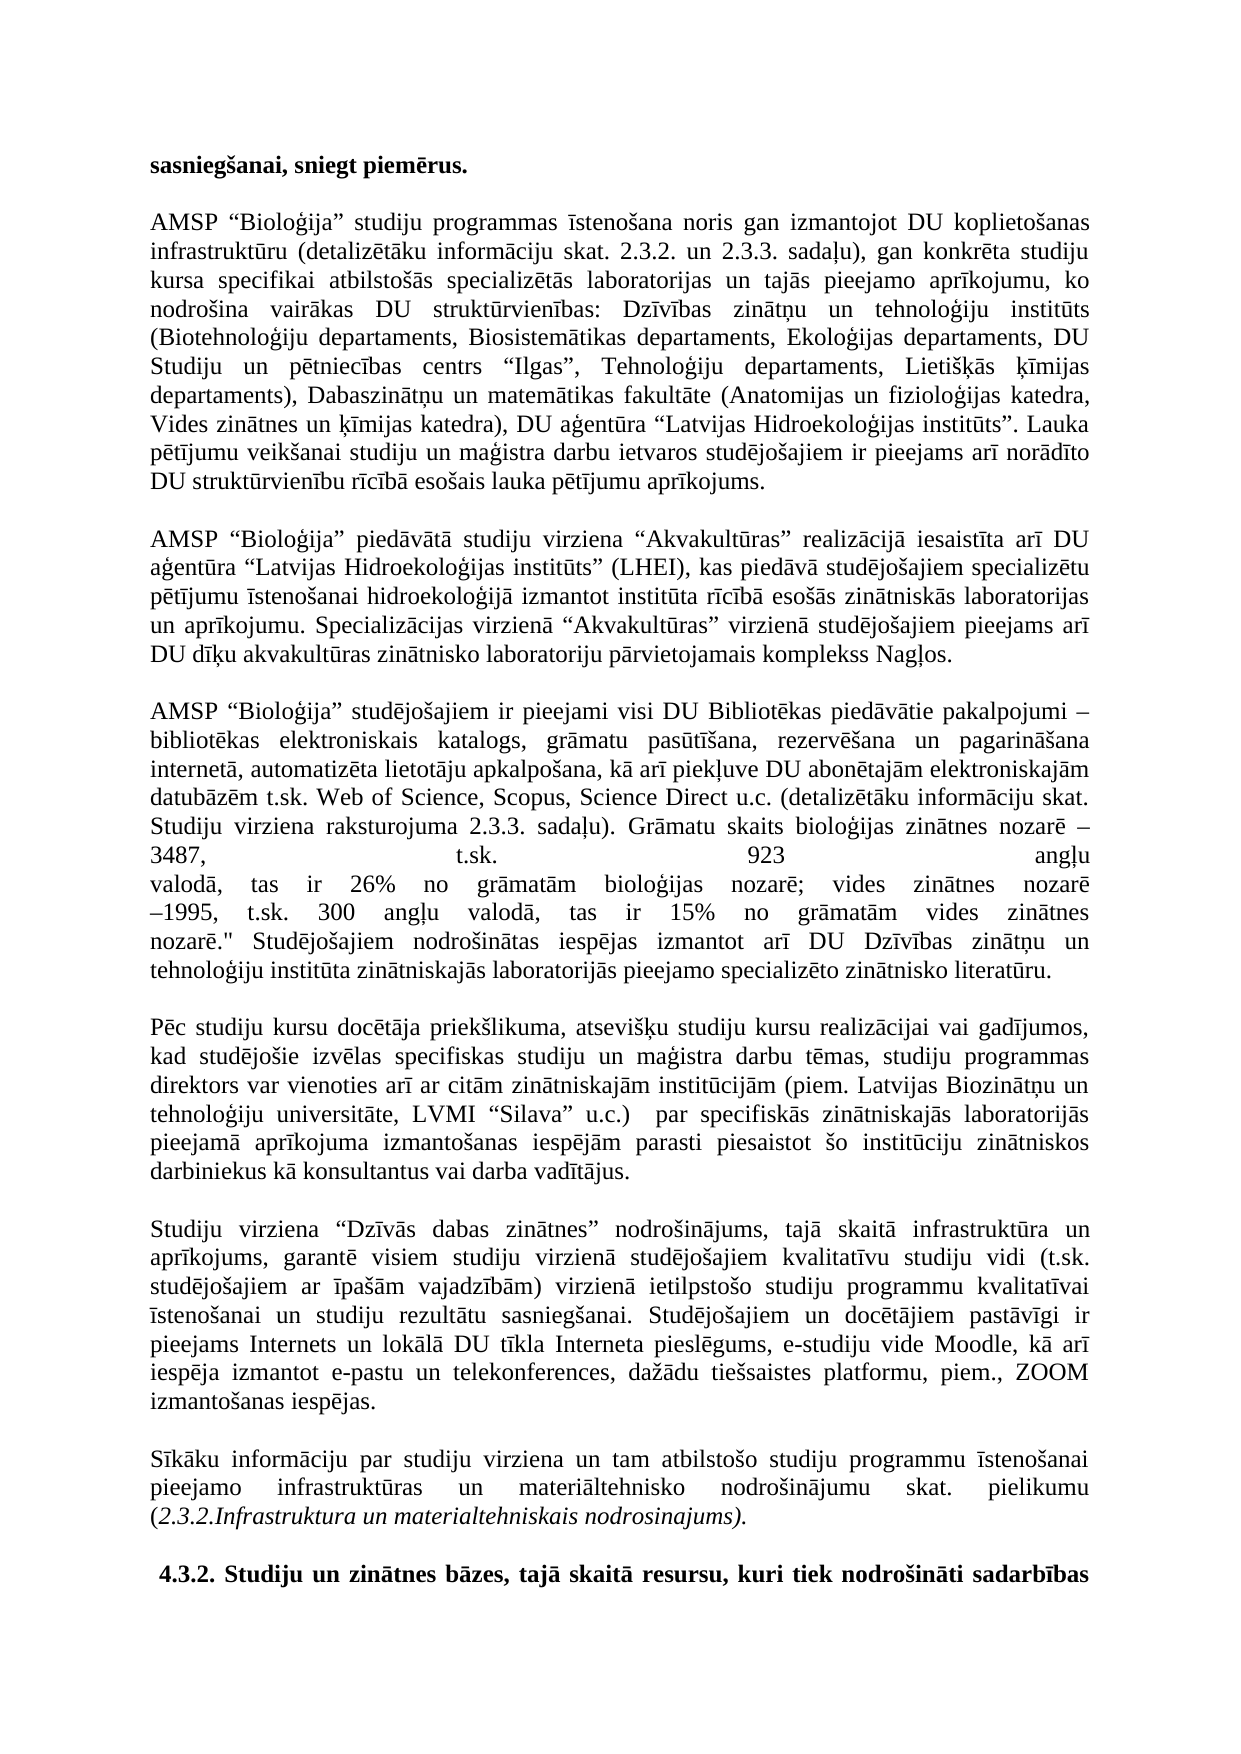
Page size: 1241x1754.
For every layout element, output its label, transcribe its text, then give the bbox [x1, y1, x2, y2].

text AMSP “Bioloģija” studējošajiem ir pieejami visi DU Bibliotēkas piedāvātie pakalpojumi – bibliotēkas elektroniskais katalogs, grāmatu pasūtīšana, rezervēšana un pagarināšana internetā, automatizēta lietotāju apkalpošana, kā arī piekļuve DU abonētajām elektroniskajām datubāzēm t.sk. Web of Science, Scopus, Science Direct u.c. (detalizētāku informāciju skat. Studiju virziena raksturojuma 2.3.3. sadaļu). Grāmatu skaits bioloģijas zinātnes nozarē – 3487, t.sk. 923 angļu valodā, tas ir 26% no grāmatām bioloģijas nozarē; vides zinātnes nozarē –1995, t.sk. 300 angļu valodā, tas ir 15% no grāmatām vides zinātnes nozarē." Studējošajiem nodrošinātas iespējas izmantot arī DU Dzīvības zinātņu un tehnoloģiju institūta zinātniskajās laboratorijās pieejamo specializēto zinātnisko literatūru. [150, 696, 1090, 840]
text AMSP “Bioloģija” piedāvātā studiju virziena “Akvakultūras” realizācijā iesaistīta arī DU aģentūra “Latvijas Hidroekoloģijas institūts” (LHEI), kas piedāvā studējošajiem specializētu pētījumu īstenošanai hidroekoloģijā izmantot institūta rīcībā esošās zinātniskās laboratorijas un aprīkojumu. Specializācijas virzienā “Akvakultūras” virzienā studējošajiem pieejams arī DU dīķu akvakultūras zinātnisko laboratoriju pārvietojamais komplekss Nagļos. [150, 524, 1090, 667]
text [150, 150, 1090, 179]
text Studiju virziena “Dzīvās dabas zinātnes” nodrošinājums, tajā skaitā infrastruktūra un aprīkojums, garantē visiem studiju virzienā studējošajiem kvalitatīvu studiju vidi (t.sk. studējošajiem ar īpašām vajadzībām) virzienā ietilpstošo studiju programmu kvalitatīvai īstenošanai un studiju rezultātu sasniegšanai. Studējošajiem un docētājiem pastāvīgi ir pieejams Internets un lokālā DU tīkla Interneta pieslēgums, e-studiju vide Moodle, kā arī iespēja izmantot e-pastu un telekonferences, dažādu tiešsaistes platformu, piem., ZOOM izmantošanas iespējas. [150, 1214, 1090, 1415]
text Sīkāku informāciju par studiju virziena un tam atbilstošo studiju programmu īstenošanai pieejamo infrastruktūras un materiāltehnisko nodrošinājumu skat. pielikumu (2.3.2.Infrastruktura un materialtehniskais nodrosinajums). [150, 1444, 1090, 1530]
text AMSP “Bioloģija” studējošajiem ir pieejami visi DU Bibliotēkas piedāvātie pakalpojumi – bibliotēkas elektroniskais katalogs, grāmatu pasūtīšana, rezervēšana un pagarināšana internetā, automatizēta lietotāju apkalpošana, kā arī piekļuve DU abonētajām elektroniskajām datubāzēm t.sk. Web of Science, Scopus, Science Direct u.c. (detalizētāku informāciju skat. Studiju virziena raksturojuma 2.3.3. sadaļu). Grāmatu skaits bioloģijas zinātnes nozarē – 3487, t.sk. 923 angļu valodā, tas ir 26% no grāmatām bioloģijas nozarē; vides zinātnes nozarē –1995, t.sk. 300 angļu valodā, tas ir 15% no grāmatām vides zinātnes nozarē." Studējošajiem nodrošinātas iespējas izmantot arī DU Dzīvības zinātņu un tehnoloģiju institūta zinātniskajās laboratorijās pieejamo specializēto zinātnisko literatūru. [150, 926, 1090, 984]
text Pēc studiju kursu docētāja priekšlikuma, atsevišķu studiju kursu realizācijai vai gadījumos, kad studējošie izvēlas specifiskas studiju un maģistra darbu tēmas, studiju programmas direktors var vienoties arī ar citām zinātniskajām institūcijām (piem. Latvijas Biozinātņu un tehnoloģiju universitāte, LVMI “Silava” u.c.) par specifiskās zinātniskajās laboratorijās pieejamā aprīkojuma izmantošanas iespējām parasti piesaistot šo institūciju zinātniskos darbiniekus kā konsultantus vai darba vadītājus. [150, 1012, 1090, 1185]
text AMSP “Bioloģija” studiju programmas īstenošana noris gan izmantojot DU koplietošanas infrastruktūru (detalizētāku informāciju skat. 2.3.2. un 2.3.3. sadaļu), gan konkrēta studiju kursa specifikai atbilstošās specializētās laboratorijas un tajās pieejamo aprīkojumu, ko nodrošina vairākas DU struktūrvienības: Dzīvības zinātņu un tehnoloģiju institūts (Biotehnoloģiju departaments, Biosistemātikas departaments, Ekoloģijas departaments, DU Studiju un pētniecības centrs “Ilgas”, Tehnoloģiju departaments, Lietišķās ķīmijas departaments), Dabaszinātņu un matemātikas fakultāte (Anatomijas un fizioloģijas katedra, Vides zinātnes un ķīmijas katedra), DU aģentūra “Latvijas Hidroekoloģijas institūts”. Lauka pētījumu veikšanai studiju un maģistra darbu ietvaros studējošajiem ir pieejams arī norādīto DU struktūrvienību rīcībā esošais lauka pētījumu aprīkojums. [150, 207, 1090, 495]
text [150, 1559, 1090, 1587]
